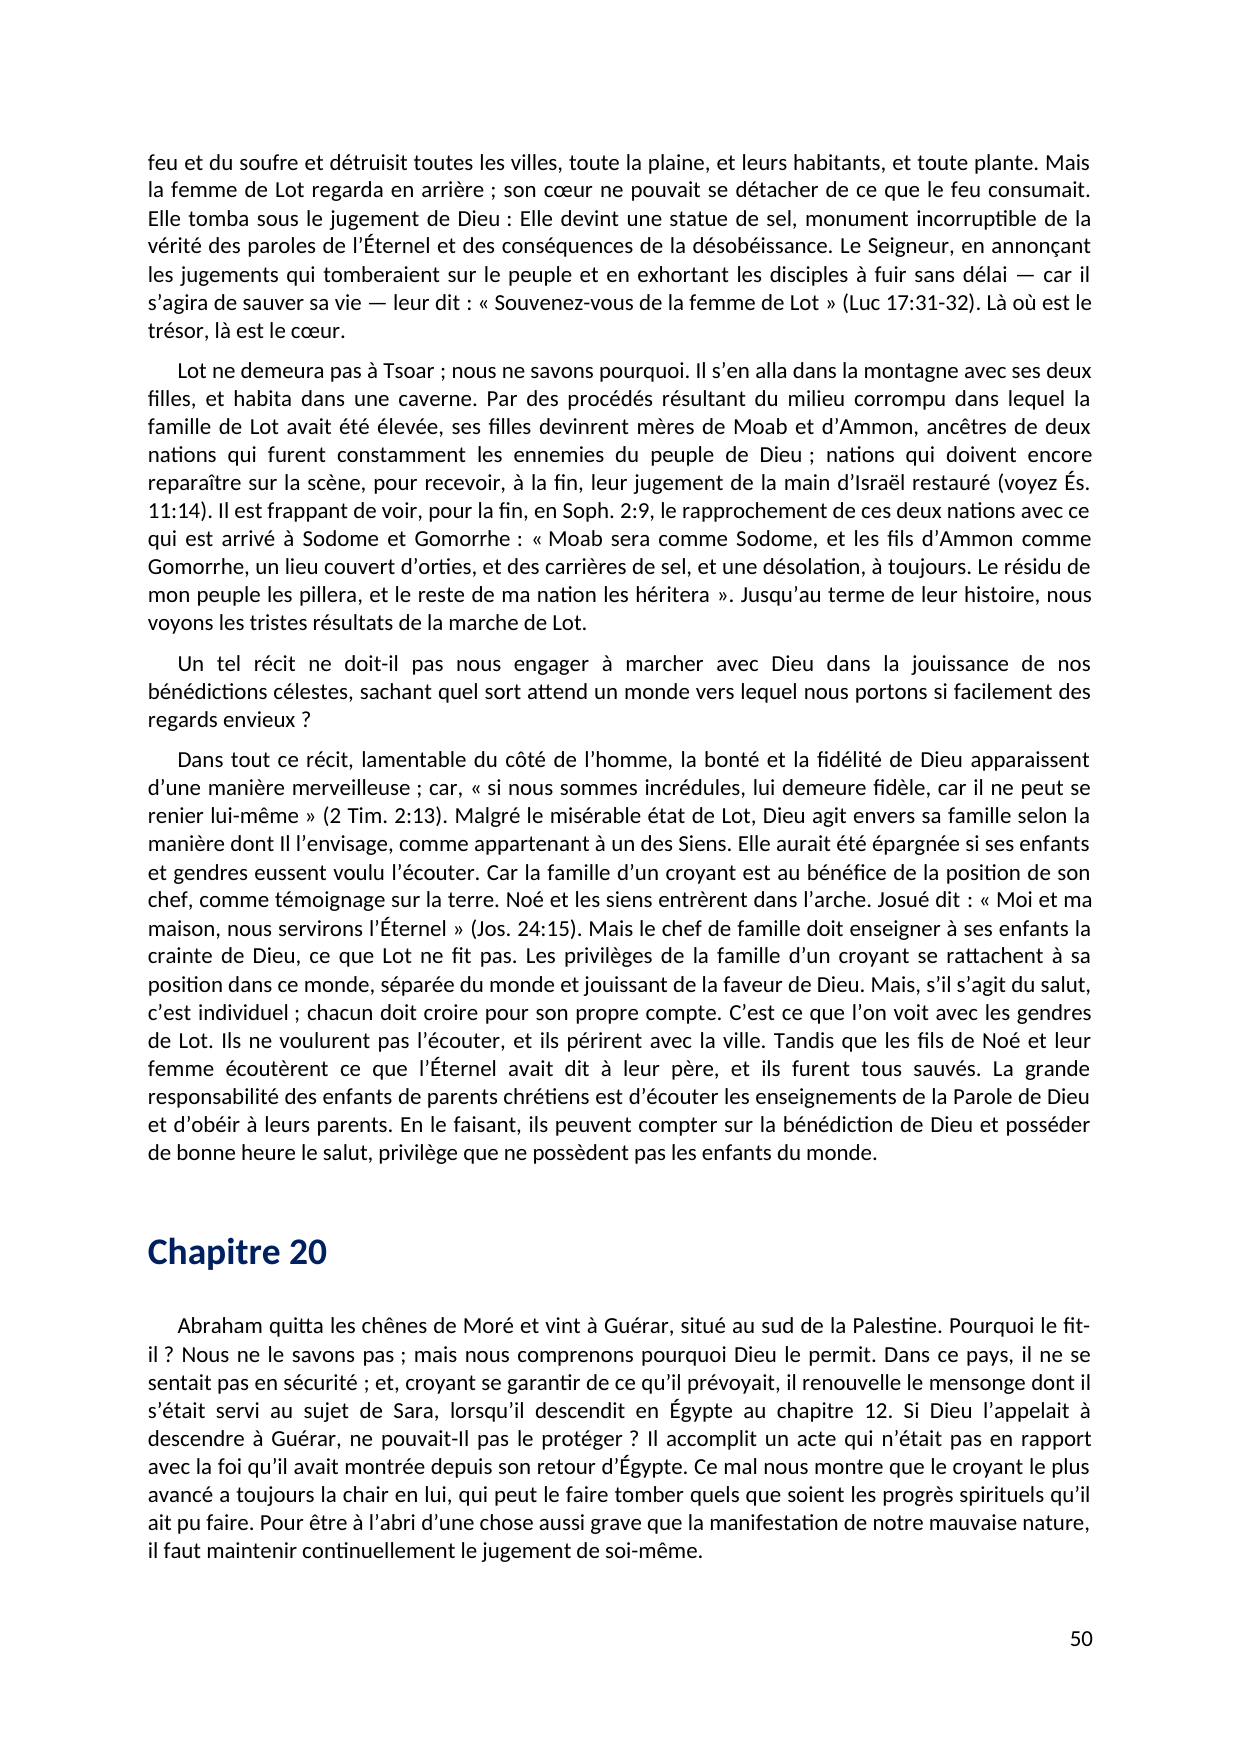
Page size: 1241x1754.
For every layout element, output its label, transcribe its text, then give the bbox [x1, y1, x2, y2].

text Abraham quitta les chênes de Moré et vint à Guérar, situé au sud de la Palestine. Pourquoi le fit-il ? Nous ne le savons pas ; mais nous comprenons pourquoi Dieu le permit. Dans ce pays, il ne se sentait pas en sécurité ; et, croyant se garantir de ce qu’il prévoyait, il renouvelle le mensonge dont il s’était servi au sujet de Sara, lorsqu’il descendit en Égypte au chapitre 12. Si Dieu l’appelait à descendre à Guérar, ne pouvait-Il pas le protéger ? Il accomplit un acte qui n’était pas en rapport avec la foi qu’il avait montrée depuis son retour d’Égypte. Ce mal nous montre que le croyant le plus avancé a toujours la chair en lui, qui peut le faire tomber quels que soient les progrès spirituels qu’il ait pu faire. Pour être à l’abri d’une chose aussi grave que la manifestation de notre mauvaise nature, il faut maintenir continuellement le jugement de soi-même. [148, 1312, 1093, 1564]
text Un tel récit ne doit-il pas nous engager à marcher avec Dieu dans la jouissance de nos bénédictions célestes, sachant quel sort attend un monde vers lequel nous portons si facilement des regards envieux ? [148, 649, 1093, 733]
subtitle Chapitre 20 [148, 1228, 1093, 1274]
text Lot ne demeura pas à Tsoar ; nous ne savons pourquoi. Il s’en alla dans la montagne avec ses deux filles, et habita dans une caverne. Par des procédés résultant du milieu corrompu dans lequel la famille de Lot avait été élevée, ses filles devinrent mères de Moab et d’Ammon, ancêtres de deux nations qui furent constamment les ennemies du peuple de Dieu ; nations qui doivent encore reparaître sur la scène, pour recevoir, à la fin, leur jugement de la main d’Israël restauré (voyez És. 11:14). Il est frappant de voir, pour la fin, en Soph. 2:9, le rapprochement de ces deux nations avec ce qui est arrivé à Sodome et Gomorrhe : « Moab sera comme Sodome, et les fils d’Ammon comme Gomorrhe, un lieu couvert d’orties, et des carrières de sel, et une désolation, à toujours. Le résidu de mon peuple les pillera, et le reste de ma nation les héritera ». Jusqu’au terme de leur histoire, nous voyons les tristes résultats de la marche de Lot. [148, 356, 1093, 636]
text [148, 148, 1093, 344]
text Dans tout ce récit, lamentable du côté de l’homme, la bonté et la fidélité de Dieu apparaissent d’une manière merveilleuse ; car, « si nous sommes incrédules, lui demeure fidèle, car il ne peut se renier lui-même » (2 Tim. 2:13). Malgré le misérable état de Lot, Dieu agit envers sa famille selon la manière dont Il l’envisage, comme appartenant à un des Siens. Elle aurait été épargnée si ses enfants et gendres eussent voulu l’écouter. Car la famille d’un croyant est au bénéfice de la position de son chef, comme témoignage sur la terre. Noé et les siens entrèrent dans l’arche. Josué dit : « Moi et ma maison, nous servirons l’Éternel » (Jos. 24:15). Mais le chef de famille doit enseigner à ses enfants la crainte de Dieu, ce que Lot ne fit pas. Les privilèges de la famille d’un croyant se rattachent à sa position dans ce monde, séparée du monde et jouissant de la faveur de Dieu. Mais, s’il s’agit du salut, c’est individuel ; chacun doit croire pour son propre compte. C’est ce que l’on voit avec les gendres de Lot. Ils ne voulurent pas l’écouter, et ils périrent avec la ville. Tandis que les fils de Noé et leur femme écoutèrent ce que l’Éternel avait dit à leur père, et ils furent tous sauvés. La grande responsabilité des enfants de parents chrétiens est d’écouter les enseignements de la Parole de Dieu et d’obéir à leurs parents. En le faisant, ils peuvent compter sur la bénédiction de Dieu et posséder de bonne heure le salut, privilège que ne possèdent pas les enfants du monde. [148, 746, 1093, 1166]
